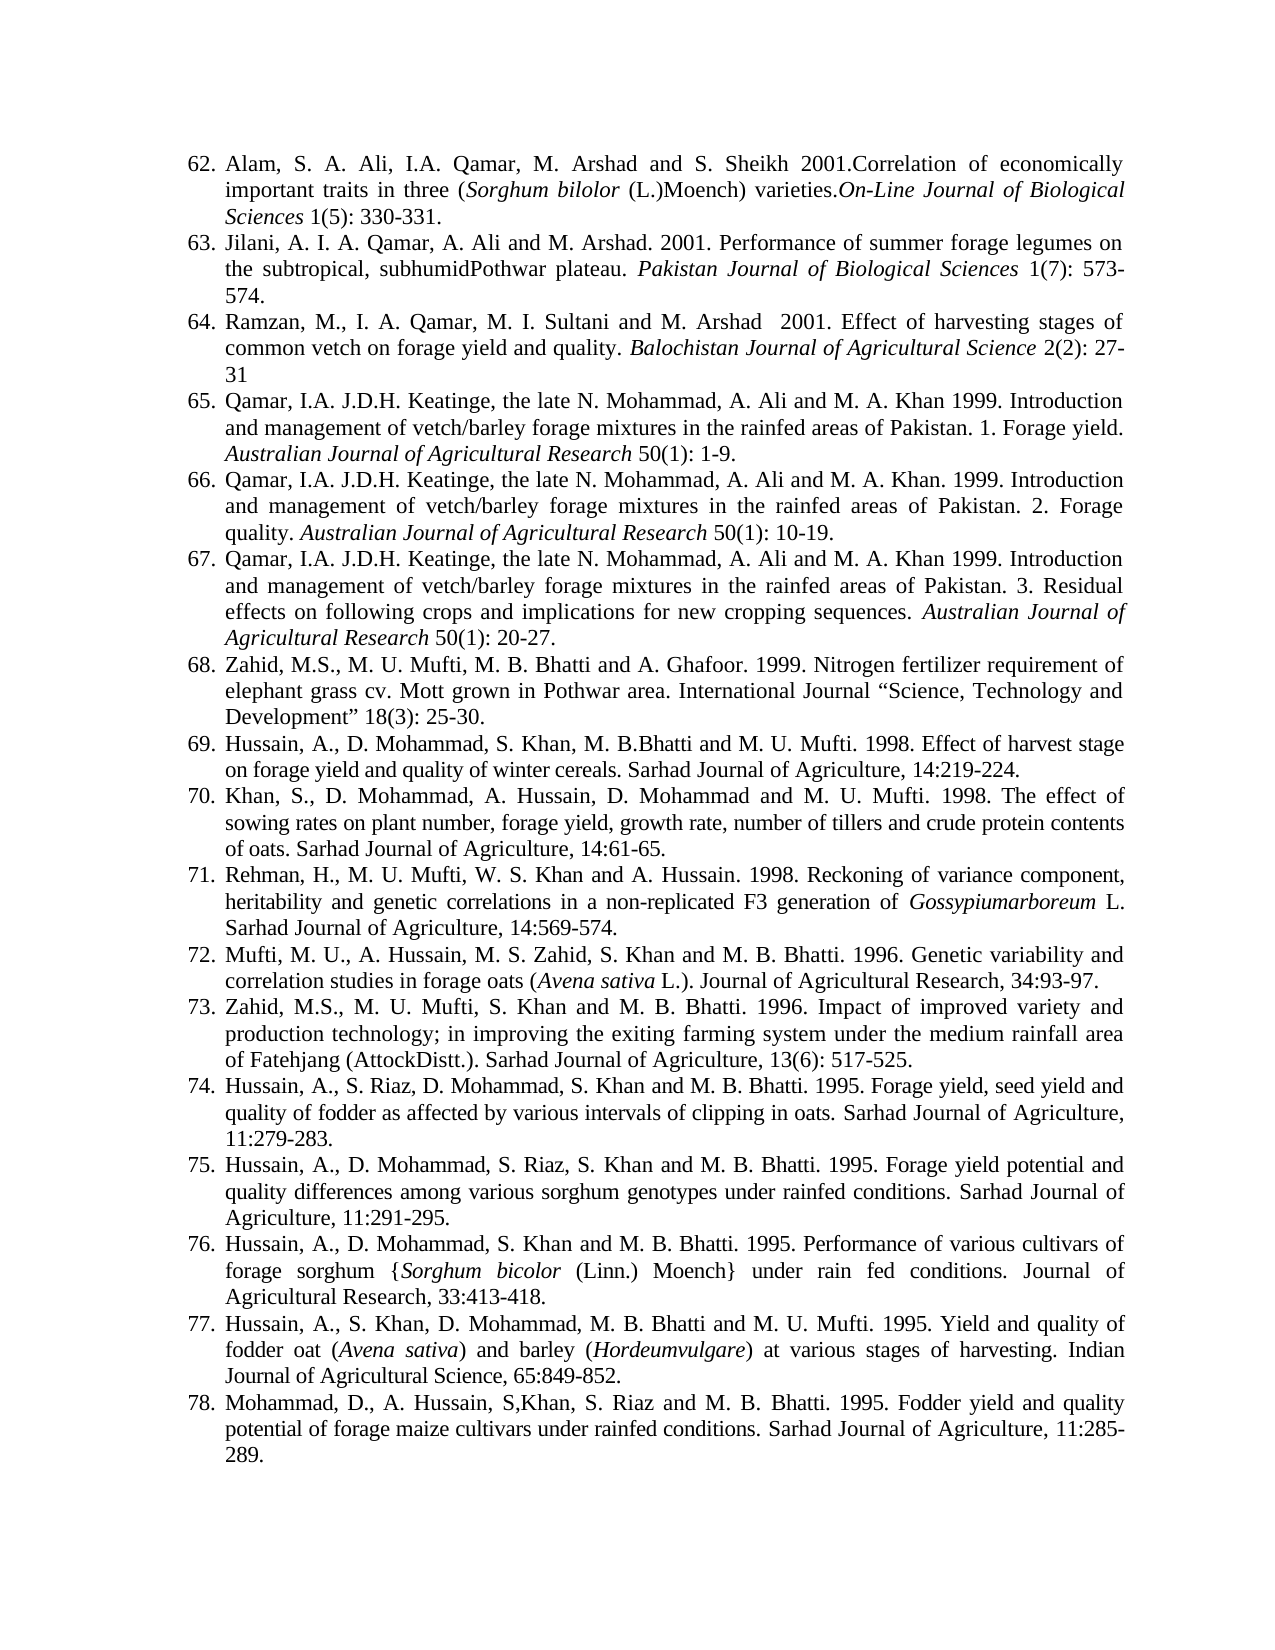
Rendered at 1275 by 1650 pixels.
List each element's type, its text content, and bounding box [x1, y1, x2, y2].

list Hussain, A., S. Khan, D. Mohammad, M. B. Bhatti and M. U. Mufti. 1995. Yield and quality of fodder oat (Avena sativa) and barley (Hordeumvulgare) at various stages of harvesting. Indian Journal of Agricultural Science, 65:849-852. [187, 1309, 1125, 1389]
list Hussain, A., D. Mohammad, S. Riaz, S. Khan and M. B. Bhatti. 1995. Forage yield potential and quality differences among various sorghum genotypes under rainfed conditions. Sarhad Journal of Agriculture, 11:291-295. [187, 1151, 1125, 1231]
list Hussain, A., D. Mohammad, S. Khan and M. B. Bhatti. 1995. Performance of various cultivars of forage sorghum {Sorghum bicolor (Linn.) Moench} under rain fed conditions. Journal of Agricultural Research, 33:413-418. [187, 1231, 1125, 1309]
list Khan, S., D. Mohammad, A. Hussain, D. Mohammad and M. U. Mufti. 1998. The effect of sowing rates on plant number, forage yield, growth rate, number of tillers and crude protein contents of oats. Sarhad Journal of Agriculture, 14:61-65. [187, 782, 1125, 862]
list Qamar, I.A. J.D.H. Keatinge, the late N. Mohammad, A. Ali and M. A. Khan 1999. Introduction and management of vetch/barley forage mixtures in the rainfed areas of Pakistan. 1. Forage yield. Australian Journal of Agricultural Research 50(1): 1-9. [187, 387, 1125, 466]
list Rehman, H., M. U. Mufti, W. S. Khan and A. Hussain. 1998. Reckoning of variance component, heritability and genetic correlations in a non-replicated F3 generation of Gossypiumarboreum L. Sarhad Journal of Agriculture, 14:569-574. [187, 862, 1125, 941]
list Qamar, I.A. J.D.H. Keatinge, the late N. Mohammad, A. Ali and M. A. Khan 1999. Introduction and management of vetch/barley forage mixtures in the rainfed areas of Pakistan. 3. Residual effects on following crops and implications for new cropping sequences. Australian Journal of Agricultural Research 50(1): 20-27. [187, 545, 1125, 651]
list Mohammad, D., A. Hussain, S,Khan, S. Riaz and M. B. Bhatti. 1995. Fodder yield and quality potential of forage maize cultivars under rainfed conditions. Sarhad Journal of Agriculture, 11:285-289. [187, 1389, 1125, 1468]
list Ramzan, M., I. A. Qamar, M. I. Sultani and M. Arshad 2001. Effect of harvesting stages of common vetch on forage yield and quality. Balochistan Journal of Agricultural Science 2(2): 27-31 [187, 308, 1125, 387]
list Zahid, M.S., M. U. Mufti, M. B. Bhatti and A. Ghafoor. 1999. Nitrogen fertilizer requirement of elephant grass cv. Mott grown in Pothwar area. International Journal “Science, Technology and Development” 18(3): 25-30. [187, 651, 1125, 730]
list Hussain, A., S. Riaz, D. Mohammad, S. Khan and M. B. Bhatti. 1995. Forage yield, seed yield and quality of fodder as affected by various intervals of clipping in oats. Sarhad Journal of Agriculture, 11:279-283. [187, 1072, 1125, 1151]
title Jilani, A. I. A. Qamar, A. Ali and M. Arshad. 2001. Performance of summer forage legumes on the subtropical, subhumidPothwar plateau. Pakistan Journal of Biological Sciences 1(7): 573-574. [187, 229, 1125, 308]
list Mufti, M. U., A. Hussain, M. S. Zahid, S. Khan and M. B. Bhatti. 1996. Genetic variability and correlation studies in forage oats (Avena sativa L.). Journal of Agricultural Research, 34:93-97. [187, 941, 1125, 993]
title Alam, S. A. Ali, I.A. Qamar, M. Arshad and S. Sheikh 2001.Correlation of economically important traits in three (Sorghum bilolor (L.)Moench) varieties.On-Line Journal of Biological Sciences 1(5): 330-331. [187, 150, 1125, 229]
list Zahid, M.S., M. U. Mufti, S. Khan and M. B. Bhatti. 1996. Impact of improved variety and production technology; in improving the exiting farming system under the medium rainfall area of Fatehjang (AttockDistt.). Sarhad Journal of Agriculture, 13(6): 517-525. [187, 993, 1125, 1072]
title Hussain, A., D. Mohammad, S. Khan, M. B.Bhatti and M. U. Mufti. 1998. Effect of harvest stage on forage yield and quality of winter cereals. Sarhad Journal of Agriculture, 14:219-224. [187, 730, 1125, 782]
list Qamar, I.A. J.D.H. Keatinge, the late N. Mohammad, A. Ali and M. A. Khan. 1999. Introduction and management of vetch/barley forage mixtures in the rainfed areas of Pakistan. 2. Forage quality. Australian Journal of Agricultural Research 50(1): 10-19. [187, 466, 1125, 545]
